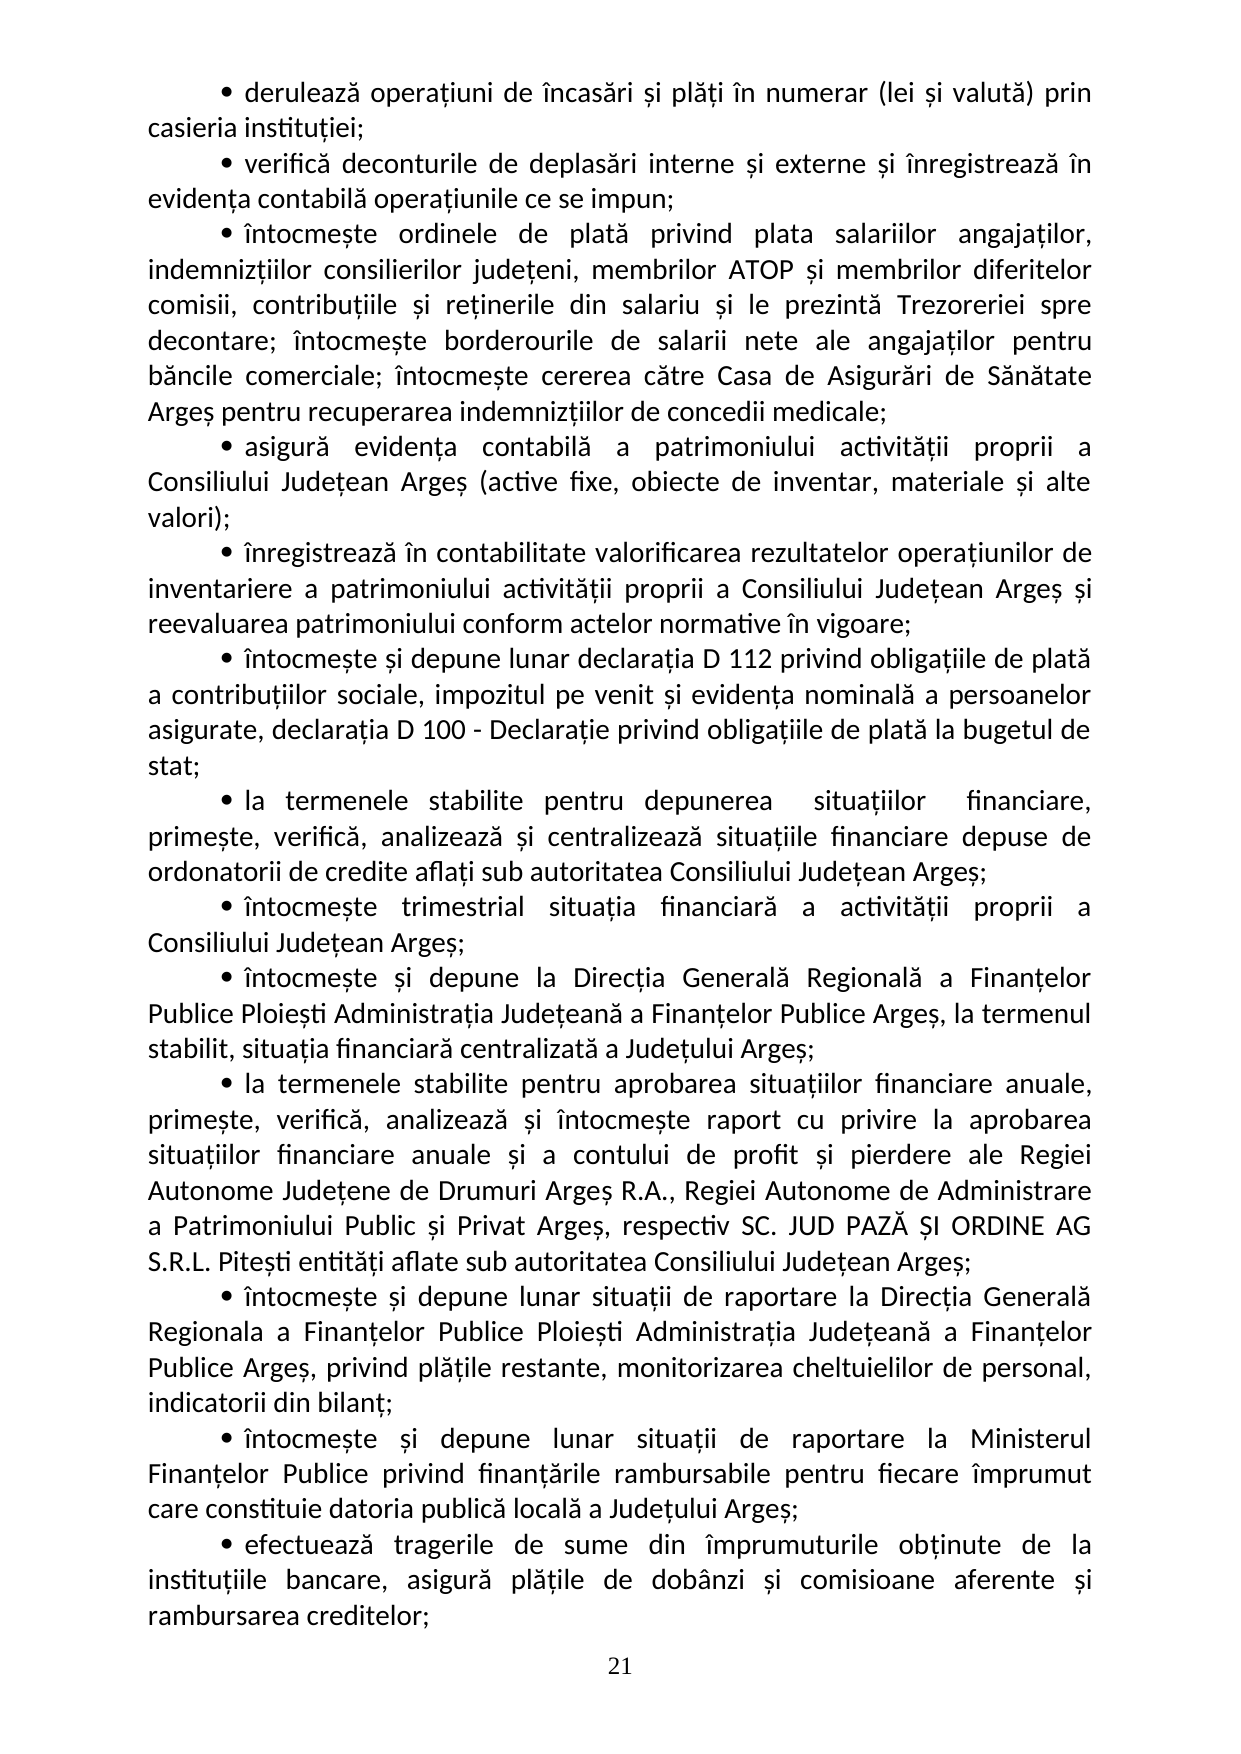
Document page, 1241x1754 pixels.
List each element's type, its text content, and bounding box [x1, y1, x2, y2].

list întocmește ordinele de plată privind plata salariilor angajaților, indemnizțiilor consilierilor județeni, membrilor ATOP și membrilor diferitelor comisii, contribuțiile și reținerile din salariu și le prezintă Trezoreriei spre decontare; întocmește borderourile de salarii nete ale angajaților pentru băncile comerciale; întocmește cererea către Casa de Asigurări de Sănătate Argeș pentru recuperarea indemnizțiilor de concedii medicale; [148, 216, 1092, 428]
list întocmeşte şi depune la Direcţia Generală Regională a Finanţelor Publice Ploieşti Administraţia Judeţeană a Finanţelor Publice Argeş, la termenul stabilit, situaţia financiară centralizată a Judeţului Argeş; [148, 959, 1092, 1066]
list derulează operațiuni de încasări și plăți în numerar (lei și valută) prin casieria instituției; [148, 74, 1092, 145]
list întocmeşte și depune lunar situații de raportare la Ministerul Finanțelor Publice privind finanțările rambursabile pentru fiecare împrumut care constituie datoria publică locală a Județului Argeș; [148, 1420, 1092, 1526]
list întocmeşte trimestrial situaţia financiară a activităţii proprii a Consiliului Judeţean Argeş; [148, 888, 1092, 959]
list efectuează tragerile de sume din împrumuturile obținute de la instituțiile bancare, asigură plățile de dobânzi şi comisioane aferente și rambursarea creditelor; [148, 1526, 1092, 1632]
list la termenele stabilite pentru depunerea situaţiilor financiare, primeşte, verifică, analizează şi centralizează situaţiile financiare depuse de ordonatorii de credite aflaţi sub autoritatea Consiliului Judeţean Argeş; [148, 782, 1092, 888]
list verifică deconturile de deplasări interne și externe și înregistrează în evidența contabilă operațiunile ce se impun; [148, 145, 1092, 216]
list întocmeşte şi depune lunar situaţii de raportare la Direcţia Generală Regionala a Finanțelor Publice Ploiești Administrația Județeană a Finanțelor Publice Argeș, privind plățile restante, monitorizarea cheltuielilor de personal, indicatorii din bilanț; [148, 1278, 1092, 1420]
list asigură evidenţa contabilă a patrimoniului activităţii proprii a Consiliului Judeţean Argeş (active fixe, obiecte de inventar, materiale şi alte valori); [148, 428, 1092, 534]
list la termenele stabilite pentru aprobarea situațiilor financiare anuale, primește, verifică, analizează și întocmește raport cu privire la aprobarea situațiilor financiare anuale și a contului de profit și pierdere ale Regiei Autonome Județene de Drumuri Argeș R.A., Regiei Autonome de Administrare a Patrimoniului Public și Privat Argeș, respectiv SC. JUD PAZĂ ȘI ORDINE AG S.R.L. Pitești entități aflate sub autoritatea Consiliului Județean Argeș; [148, 1066, 1092, 1278]
list înregistrează în contabilitate valorificarea rezultatelor operațiunilor de inventariere a patrimoniului activității proprii a Consiliului Județean Argeș și reevaluarea patrimoniului conform actelor normative în vigoare; [148, 534, 1092, 641]
list întocmeşte şi depune lunar declaraţia D 112 privind obligaţiile de plată a contribuţiilor sociale, impozitul pe venit şi evidenţa nominală a persoanelor asigurate, declaraţia D 100 - Declaraţie privind obligaţiile de plată la bugetul de stat; [148, 641, 1092, 782]
